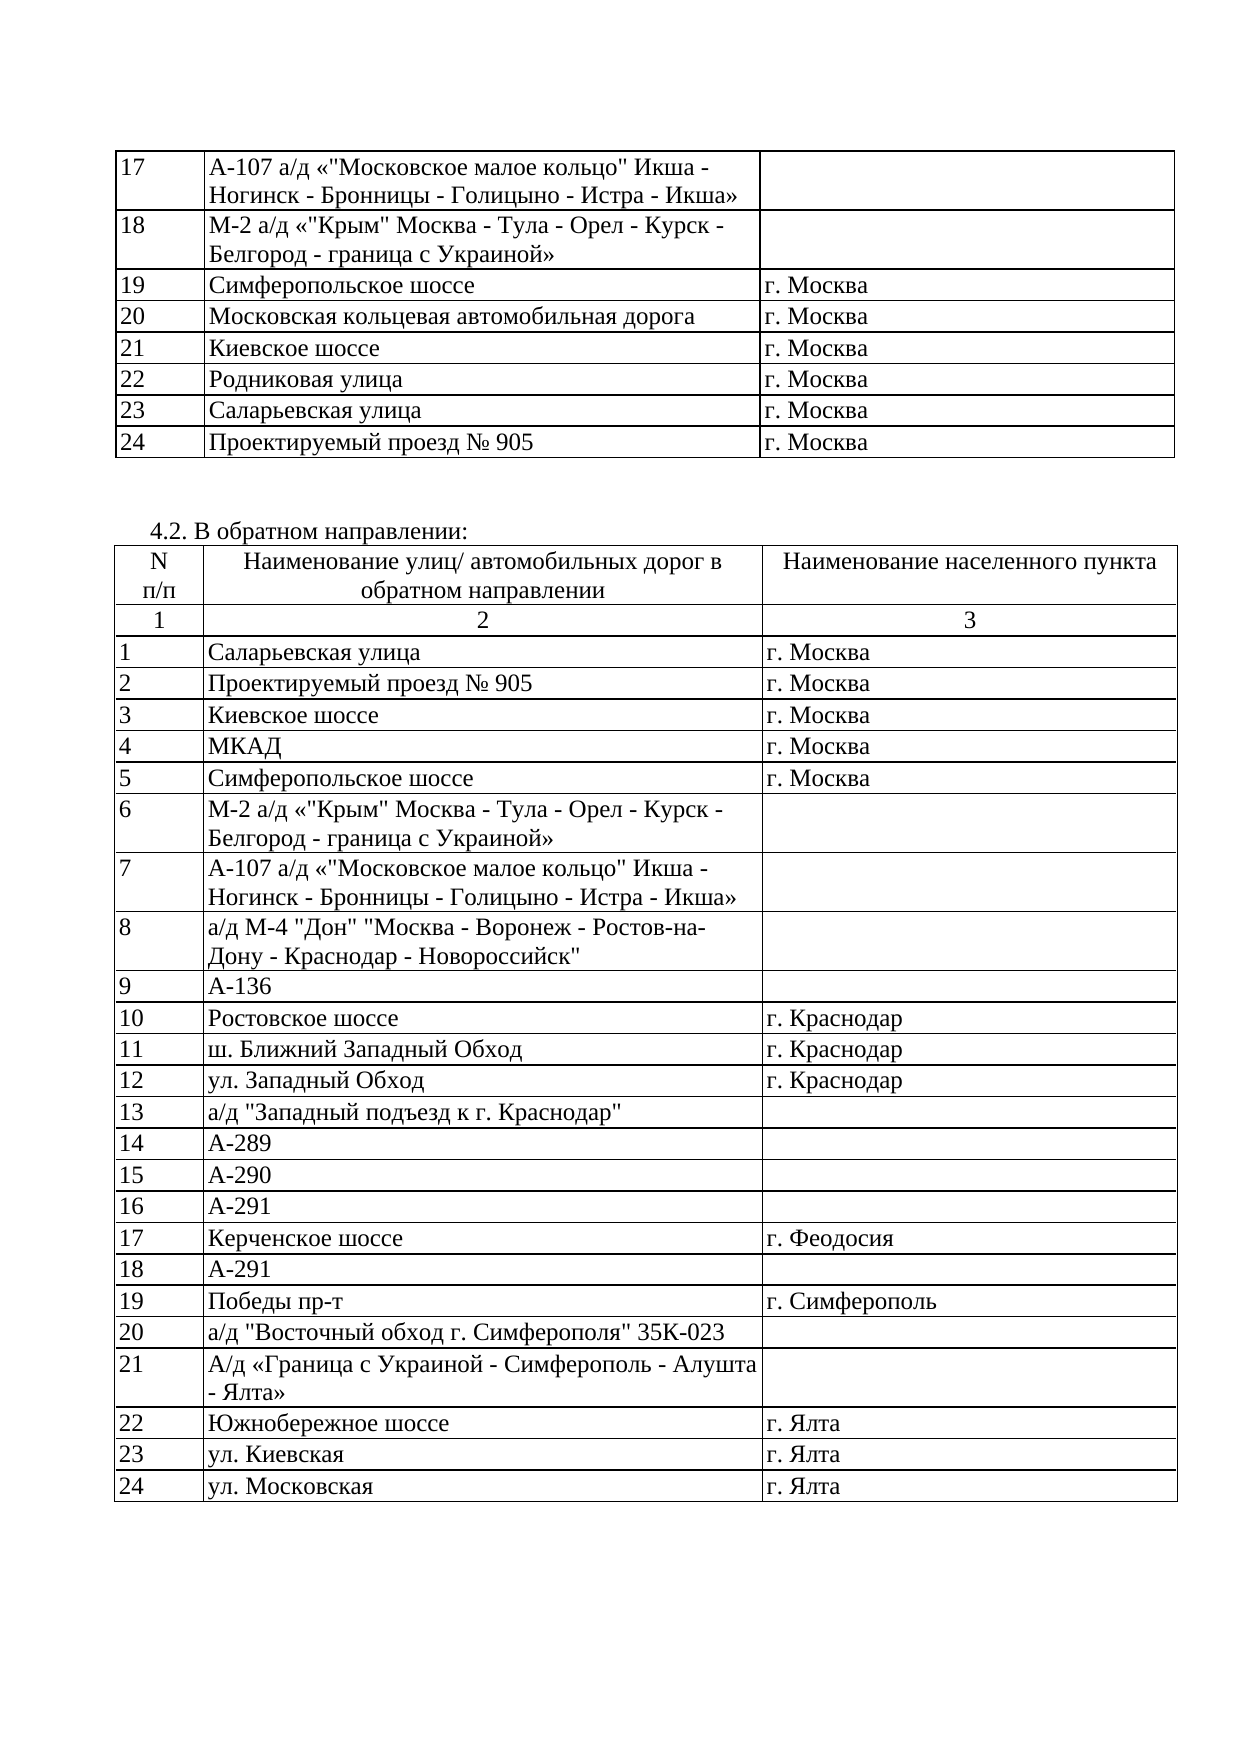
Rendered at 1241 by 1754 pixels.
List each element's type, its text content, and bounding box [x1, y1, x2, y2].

table_cell 12 [115, 1065, 203, 1096]
table_cell г. Ялта [763, 1469, 1177, 1501]
table_cell 21 [117, 333, 204, 362]
table_cell [763, 1347, 1177, 1406]
table_cell М-2 а/д «"Крым" Москва - Тула - Орел - Курск - Белгород - граница с Украиной» [205, 211, 759, 268]
table_cell г. Москва [761, 270, 1174, 299]
table_cell Южнобережное шоссе [204, 1408, 762, 1438]
table_cell 15 [115, 1160, 203, 1190]
table_cell Киевское шоссе [205, 333, 759, 362]
table_cell А-291 [204, 1255, 762, 1284]
table_cell 2 [204, 605, 762, 635]
table_cell [763, 1096, 1177, 1127]
table_cell г. Москва [761, 364, 1174, 394]
table_cell г. Москва [761, 333, 1174, 362]
table_cell [763, 1127, 1177, 1158]
table_cell 18 [117, 211, 204, 268]
table_cell Симферопольское шоссе [205, 270, 759, 299]
table_cell Киевское шоссе [204, 700, 762, 729]
table_cell 7 [115, 853, 203, 911]
table_cell г. Феодосия [763, 1221, 1177, 1253]
table_cell А-107 а/д «"Московское малое кольцо" Икша - Ногинск - Бронницы - Голицыно - Истра - Икша» [205, 152, 759, 209]
table_cell Московская кольцевая автомобильная дорога [205, 301, 759, 331]
table_cell МКАД [204, 731, 762, 761]
table_cell А-136 [204, 971, 762, 1001]
table_cell Проектируемый проезд № 905 [205, 427, 759, 457]
table_cell г. Симферополь [763, 1284, 1177, 1316]
table_cell 8 [115, 912, 203, 970]
table_cell [763, 911, 1177, 970]
table_cell 16 [115, 1191, 203, 1221]
table_header N п/п [115, 546, 203, 604]
table_cell 1 [115, 605, 203, 635]
table_cell ш. Ближний Западный Обход [204, 1034, 762, 1064]
table_cell [763, 793, 1177, 852]
table_header Наименование населенного пункта [763, 546, 1177, 604]
table_cell ул. Западный Обход [204, 1066, 762, 1096]
table_cell 3 [115, 699, 203, 729]
table_cell А-291 [204, 1192, 762, 1221]
table_cell г. Москва [763, 698, 1177, 729]
table_cell Саларьевская улица [204, 637, 762, 667]
table_cell Победы пр-т [204, 1286, 762, 1316]
table_cell Симферопольское шоссе [204, 763, 762, 792]
table_cell [763, 1316, 1177, 1347]
table_cell Саларьевская улица [205, 396, 759, 425]
table_cell 3 [763, 604, 1177, 635]
table_cell [761, 152, 1174, 209]
table_cell 9 [115, 971, 203, 1001]
table_cell а/д "Западный подъезд к г. Краснодар" [204, 1097, 762, 1127]
table_cell [761, 211, 1174, 268]
table_cell А-289 [204, 1129, 762, 1158]
table_cell г. Ялта [763, 1438, 1177, 1469]
table_cell г. Краснодар [763, 1064, 1177, 1096]
table_cell г. Ялта [763, 1406, 1177, 1438]
table_cell г. Москва [763, 635, 1177, 667]
table_cell 2 [115, 668, 203, 698]
table_cell [763, 970, 1177, 1001]
table_cell 20 [115, 1317, 203, 1347]
table_cell г. Москва [761, 427, 1174, 457]
table_cell г. Москва [761, 301, 1174, 331]
table_cell Родниковая улица [205, 364, 759, 394]
table_cell 19 [115, 1285, 203, 1316]
table_cell 1 [115, 636, 203, 667]
table_cell г. Москва [763, 761, 1177, 792]
table_cell ул. Московская [204, 1471, 762, 1501]
text 4.2. В обратном направлении: [150, 516, 1090, 545]
table_cell 21 [115, 1348, 203, 1406]
table_cell 13 [115, 1097, 203, 1127]
table_cell А/д «Граница с Украиной - Симферополь - Алушта - Ялта» [204, 1349, 762, 1406]
table_cell 18 [115, 1254, 203, 1284]
table_cell 24 [115, 1470, 203, 1501]
table_cell 23 [117, 396, 204, 425]
table_cell [763, 1253, 1177, 1284]
table_cell Керченское шоссе [204, 1223, 762, 1253]
table_cell 17 [115, 1223, 203, 1253]
table_cell [763, 1190, 1177, 1221]
table_cell а/д М-4 "Дон" "Москва - Воронеж - Ростов-на-Дону - Краснодар - Новороссийск" [204, 912, 762, 970]
table_cell 11 [115, 1034, 203, 1064]
table_cell Ростовское шоссе [204, 1003, 762, 1033]
table_cell А-107 а/д «"Московское малое кольцо" Икша - Ногинск - Бронницы - Голицыно - Истра - Икша» [204, 853, 762, 911]
table_cell 22 [117, 364, 204, 394]
table_cell а/д "Восточный обход г. Симферополя" 35К-023 [204, 1317, 762, 1347]
table_cell 5 [115, 762, 203, 792]
table_cell 17 [117, 152, 204, 209]
table_cell 24 [117, 427, 204, 457]
table_cell А-290 [204, 1160, 762, 1190]
table_header Наименование улиц/ автомобильных дорог в обратном направлении [204, 546, 762, 604]
table_cell 23 [115, 1439, 203, 1469]
table_cell ул. Киевская [204, 1439, 762, 1469]
table_cell 10 [115, 1002, 203, 1033]
table_cell 14 [115, 1128, 203, 1158]
table_cell [763, 852, 1177, 911]
table_cell г. Краснодар [763, 1001, 1177, 1033]
table_cell г. Москва [763, 730, 1177, 761]
table_cell Проектируемый проезд № 905 [204, 668, 762, 698]
table_cell 22 [115, 1407, 203, 1438]
table_cell г. Москва [763, 667, 1177, 698]
table_cell г. Москва [761, 396, 1174, 425]
table_cell [763, 1159, 1177, 1190]
table_cell 4 [115, 731, 203, 761]
table_cell 19 [117, 270, 204, 299]
table_cell г. Краснодар [763, 1033, 1177, 1064]
table_cell 6 [115, 794, 203, 852]
table_cell М-2 а/д «"Крым" Москва - Тула - Орел - Курск - Белгород - граница с Украиной» [204, 794, 762, 852]
table_cell 20 [117, 301, 204, 331]
